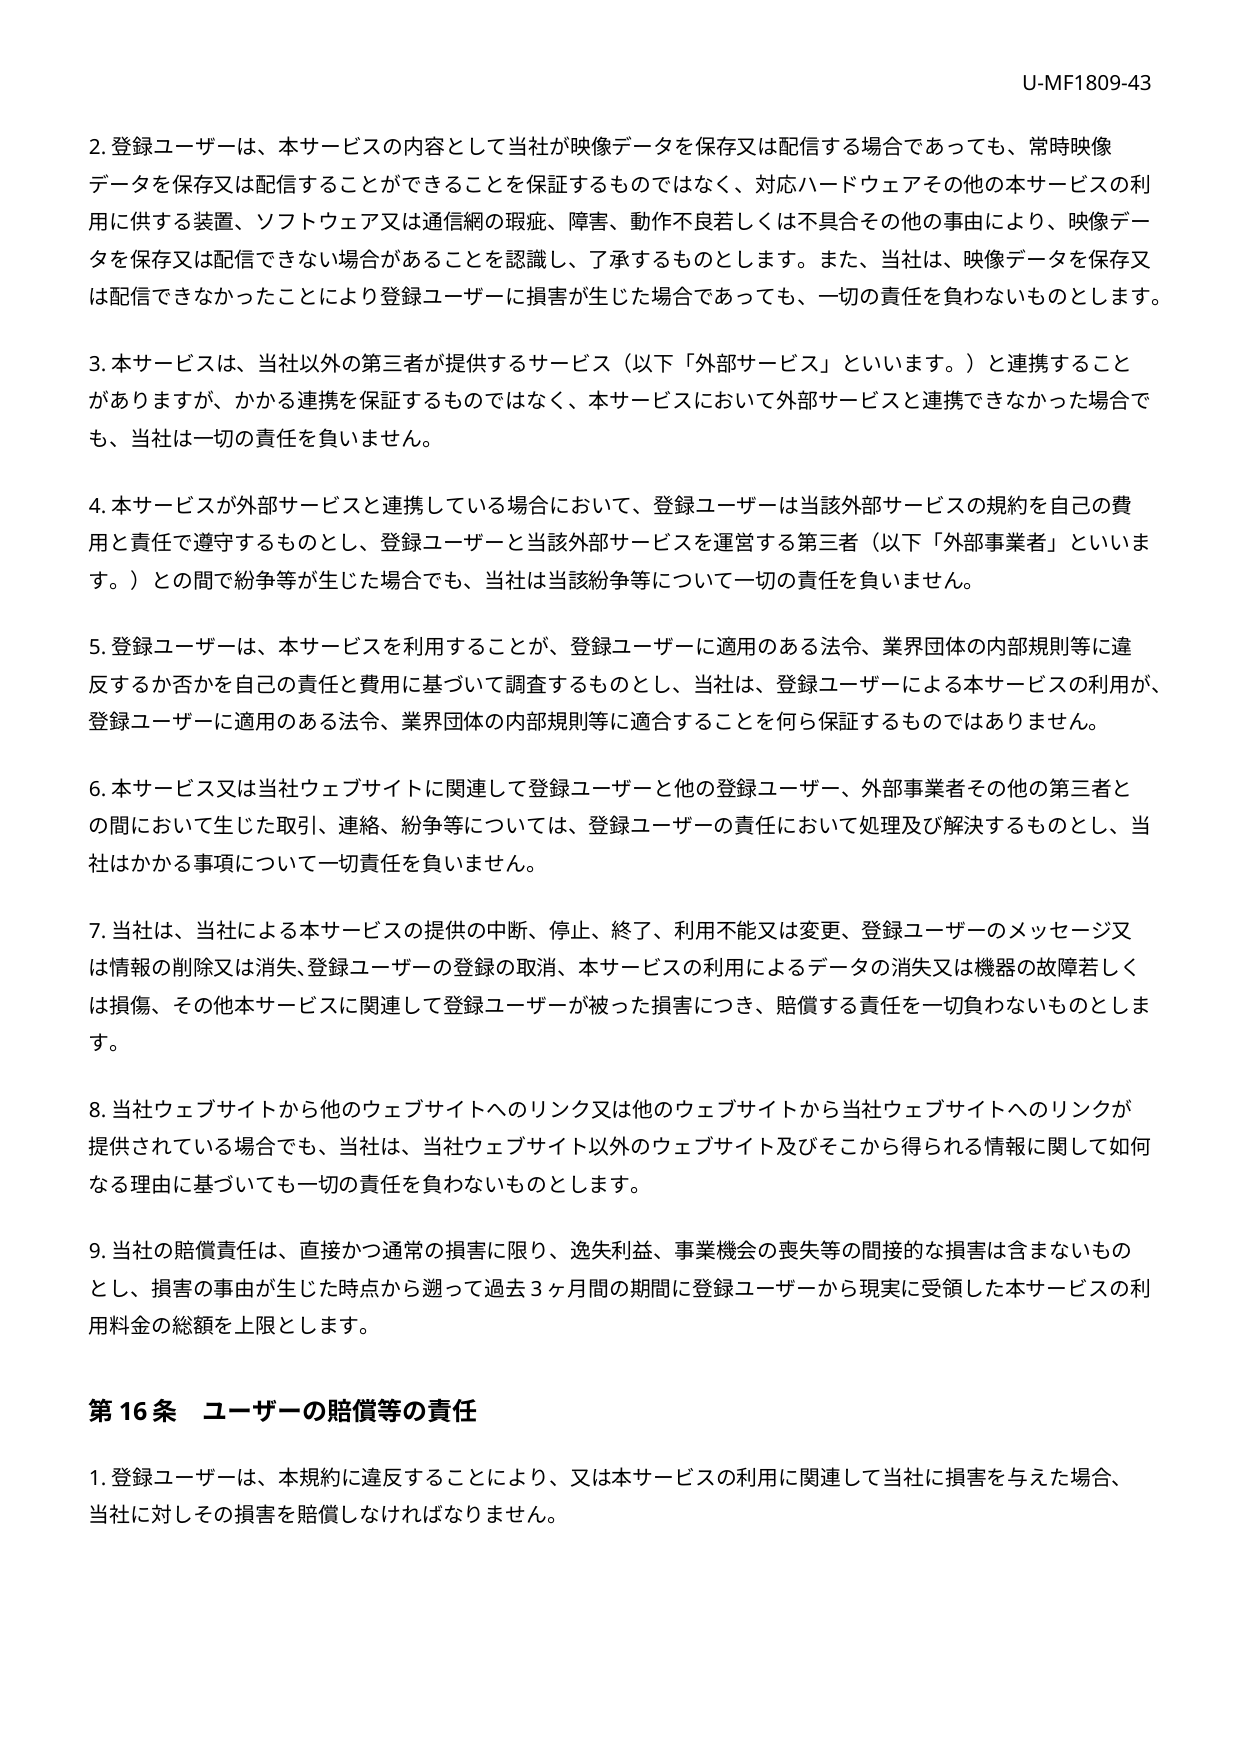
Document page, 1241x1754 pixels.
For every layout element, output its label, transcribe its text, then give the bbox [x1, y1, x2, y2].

text 8. 当社ウェブサイトから他のウェブサイトへのリンク又は他のウェブサイトから当社ウェブサイトへのリンクが提供されている場合でも、当社は、当社ウェブサイト以外のウェブサイト及びそこから得られる情報に関して如何なる理由に基づいても一切の責任を負わないものとします。 [89, 1089, 1152, 1202]
text 4. 本サービスが外部サービスと連携している場合において、登録ユーザーは当該外部サービスの規約を自己の費用と責任で遵守するものとし、登録ユーザーと当該外部サービスを運営する第三者（以下「外部事業者」といいます。）との間で紛争等が生じた場合でも、当社は当該紛争等について一切の責任を負いません。 [89, 485, 1152, 598]
text 1. 登録ユーザーは、本規約に違反することにより、又は本サービスの利用に関連して当社に損害を与えた場合、当社に対しその損害を賠償しなければなりません。 [89, 1457, 1152, 1532]
text 7. 当社は、当社による本サービスの提供の中断、停止、終了、利用不能又は変更、登録ユーザーのメッセージ又は情報の削除又は消失､登録ユーザーの登録の取消、本サービスの利用によるデータの消失又は機器の故障若しくは損傷、その他本サービスに関連して登録ユーザーが被った損害につき、賠償する責任を一切負わないものとします。 [89, 910, 1152, 1060]
text 3. 本サービスは、当社以外の第三者が提供するサービス（以下「外部サービス」といいます。）と連携することがありますが、かかる連携を保証するものではなく、本サービスにおいて外部サービスと連携できなかった場合でも、当社は一切の責任を負いません。 [89, 344, 1152, 456]
text 5. 登録ユーザーは、本サービスを利用することが、登録ユーザーに適用のある法令、業界団体の内部規則等に違反するか否かを自己の責任と費用に基づいて調査するものとし、当社は、登録ユーザーによる本サービスの利用が、登録ユーザーに適用のある法令、業界団体の内部規則等に適合することを何ら保証するものではありません。 [89, 627, 1152, 739]
subtitle 第16条 ユーザーの賠償等の責任 [89, 1391, 1152, 1428]
text 9. 当社の賠償責任は、直接かつ通常の損害に限り、逸失利益、事業機会の喪失等の間接的な損害は含まないものとし、損害の事由が生じた時点から遡って過去3ヶ月間の期間に登録ユーザーから現実に受領した本サービスの利用料金の総額を上限とします。 [89, 1231, 1152, 1344]
text 2. 登録ユーザーは、本サービスの内容として当社が映像データを保存又は配信する場合であっても、常時映像データを保存又は配信することができることを保証するものではなく、対応ハードウェアその他の本サービスの利用に供する装置、ソフトウェア又は通信網の瑕疵、障害、動作不良若しくは不具合その他の事由により、映像データを保存又は配信できない場合があることを認識し、了承するものとします。また、当社は、映像データを保存又は配信できなかったことにより登録ユーザーに損害が生じた場合であっても、一切の責任を負わないものとします。 [89, 127, 1152, 314]
text 6. 本サービス又は当社ウェブサイトに関連して登録ユーザーと他の登録ユーザー、外部事業者その他の第三者との間において生じた取引、連絡、紛争等については、登録ユーザーの責任において処理及び解決するものとし、当社はかかる事項について一切責任を負いません。 [89, 769, 1152, 881]
